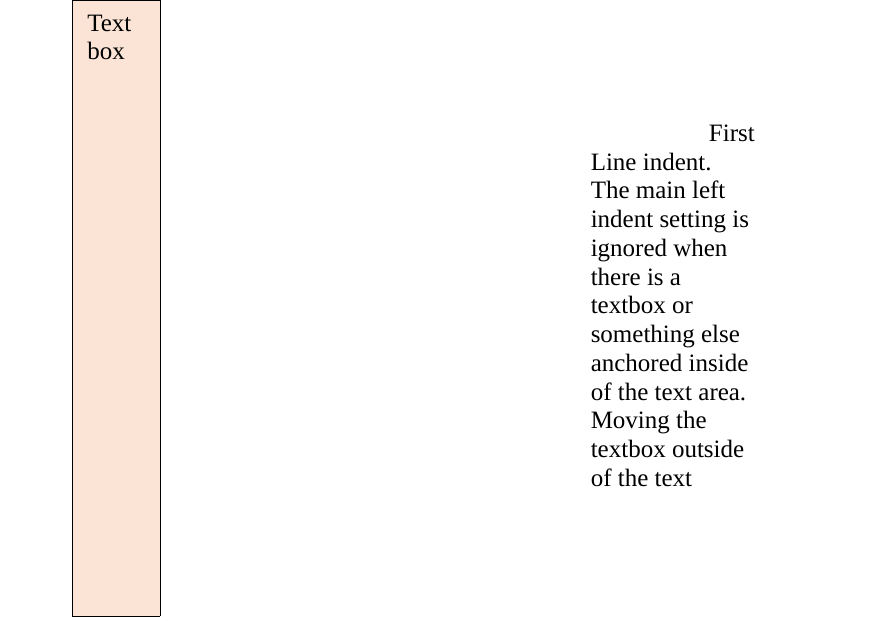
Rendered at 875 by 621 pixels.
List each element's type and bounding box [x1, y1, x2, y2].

text [591, 118, 756, 492]
